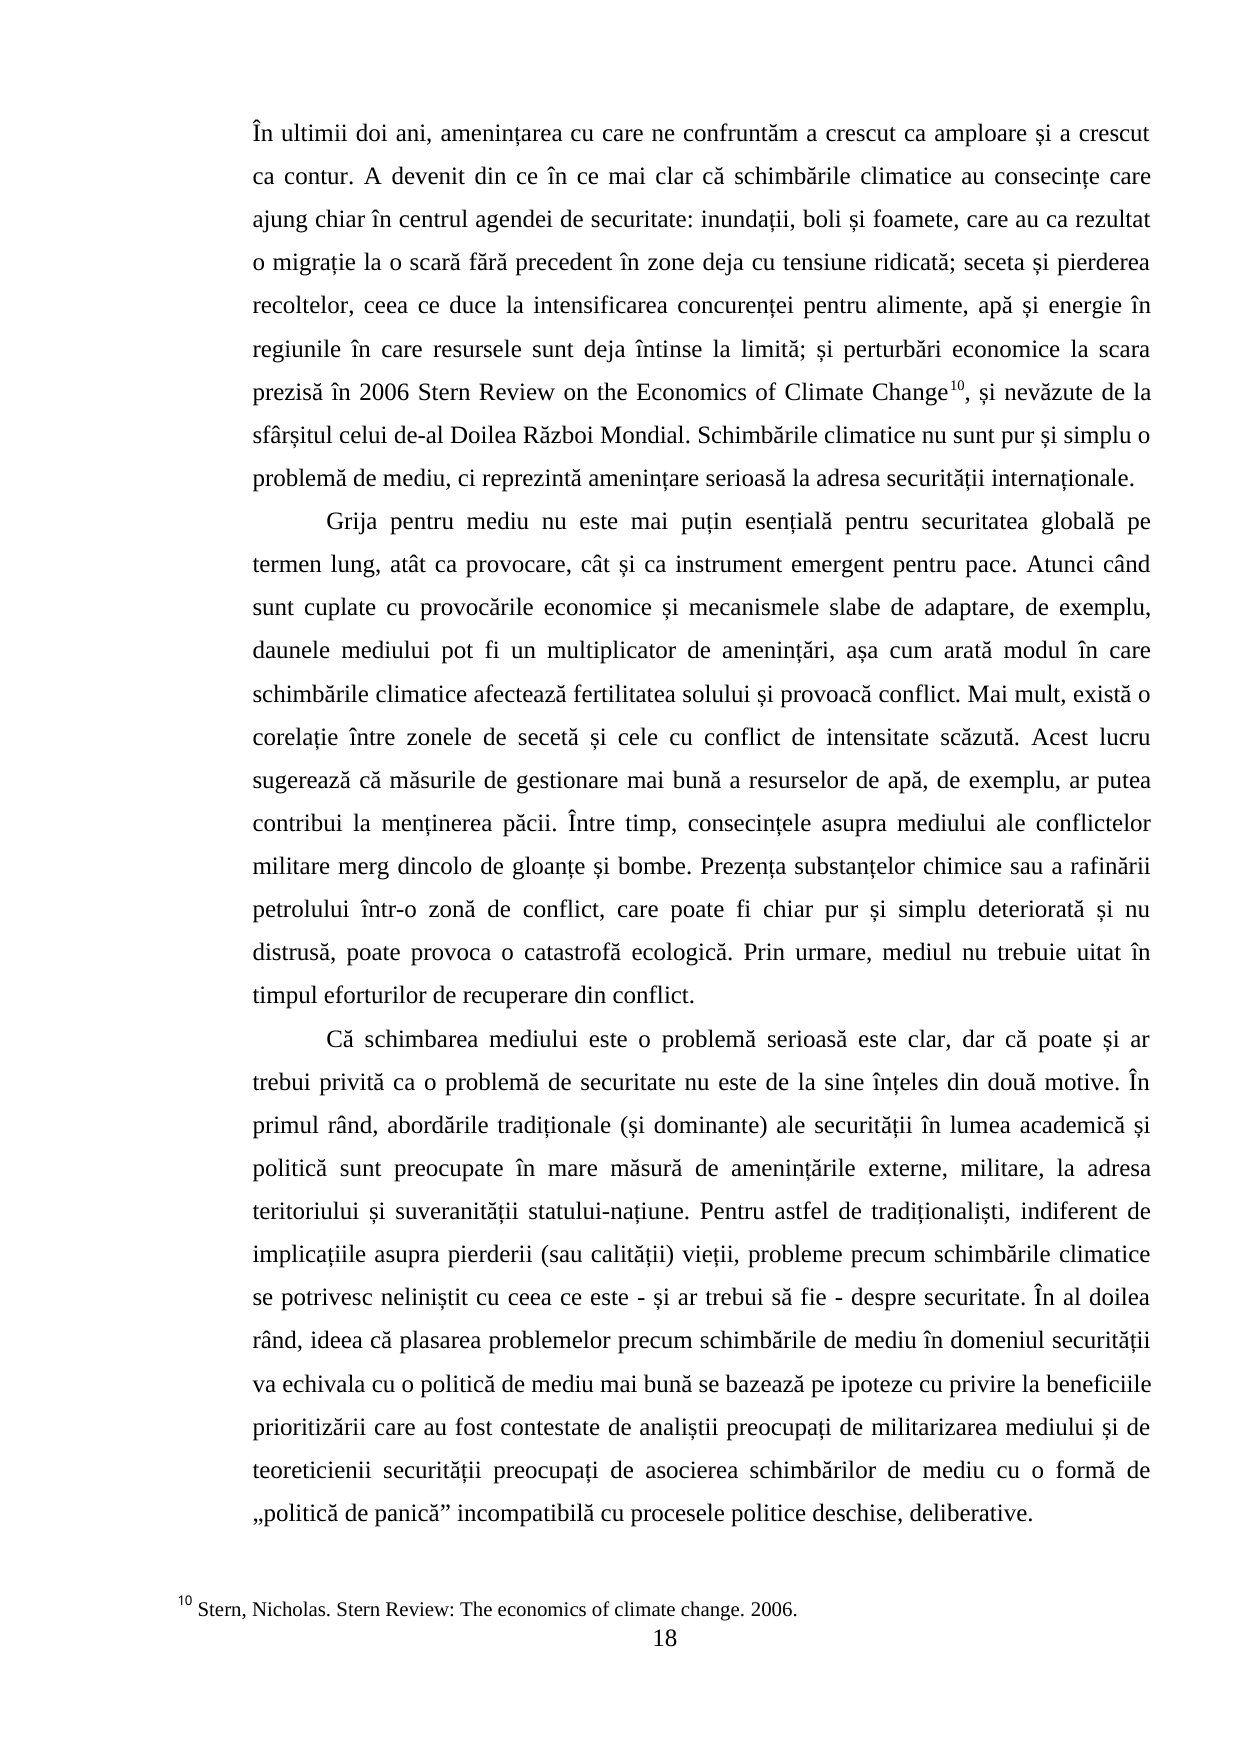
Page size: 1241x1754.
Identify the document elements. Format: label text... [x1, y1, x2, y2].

text Grija pentru mediu nu este mai puțin esențială pentru securitatea globală pe termen lung, atât ca provocare, cât și ca instrument emergent pentru pace. Atunci când sunt cuplate cu provocările economice și mecanismele slabe de adaptare, de exemplu, daunele mediului pot fi un multiplicator de amenințări, așa cum arată modul în care schimbările climatice afectează fertilitatea solului și provoacă conflict. Mai mult, există o corelație între zonele de secetă și cele cu conflict de intensitate scăzută. Acest lucru sugerează că măsurile de gestionare mai bună a resurselor de apă, de exemplu, ar putea contribui la menținerea păcii. Între timp, consecințele asupra mediului ale conflictelor militare merg dincolo de gloanțe și bombe. Prezența substanțelor chimice sau a rafinării petrolului într-o zonă de conflict, care poate fi chiar pur și simplu deteriorată și nu distrusă, poate provoca o catastrofă ecologică. Prin urmare, mediul nu trebuie uitat în timpul eforturilor de recuperare din conflict. [252, 506, 1152, 1009]
text Că schimbarea mediului este o problemă serioasă este clar, dar că poate și ar trebui privită ca o problemă de securitate nu este de la sine înțeles din două motive. În primul rând, abordările tradiționale (și dominante) ale securității în lumea academică și politică sunt preocupate în mare măsură de amenințările externe, militare, la adresa teritoriului și suveranității statului-națiune. Pentru astfel de tradiționaliști, indiferent de implicațiile asupra pierderii (sau calității) vieții, probleme precum schimbările climatice se potrivesc neliniștit cu ceea ce este - și ar trebui să fie - despre securitate. În al doilea rând, ideea că plasarea problemelor precum schimbările de mediu în domeniul securității va echivala cu o politică de mediu mai bună se bazează pe ipoteze cu privire la beneficiile prioritizării care au fost contestate de analiștii preocupați de militarizarea mediului și de teoreticienii securității preocupați de asocierea schimbărilor de mediu cu o formă de „politică de panică” incompatibilă cu procesele politice deschise, deliberative. [252, 1024, 1152, 1527]
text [252, 118, 1152, 492]
